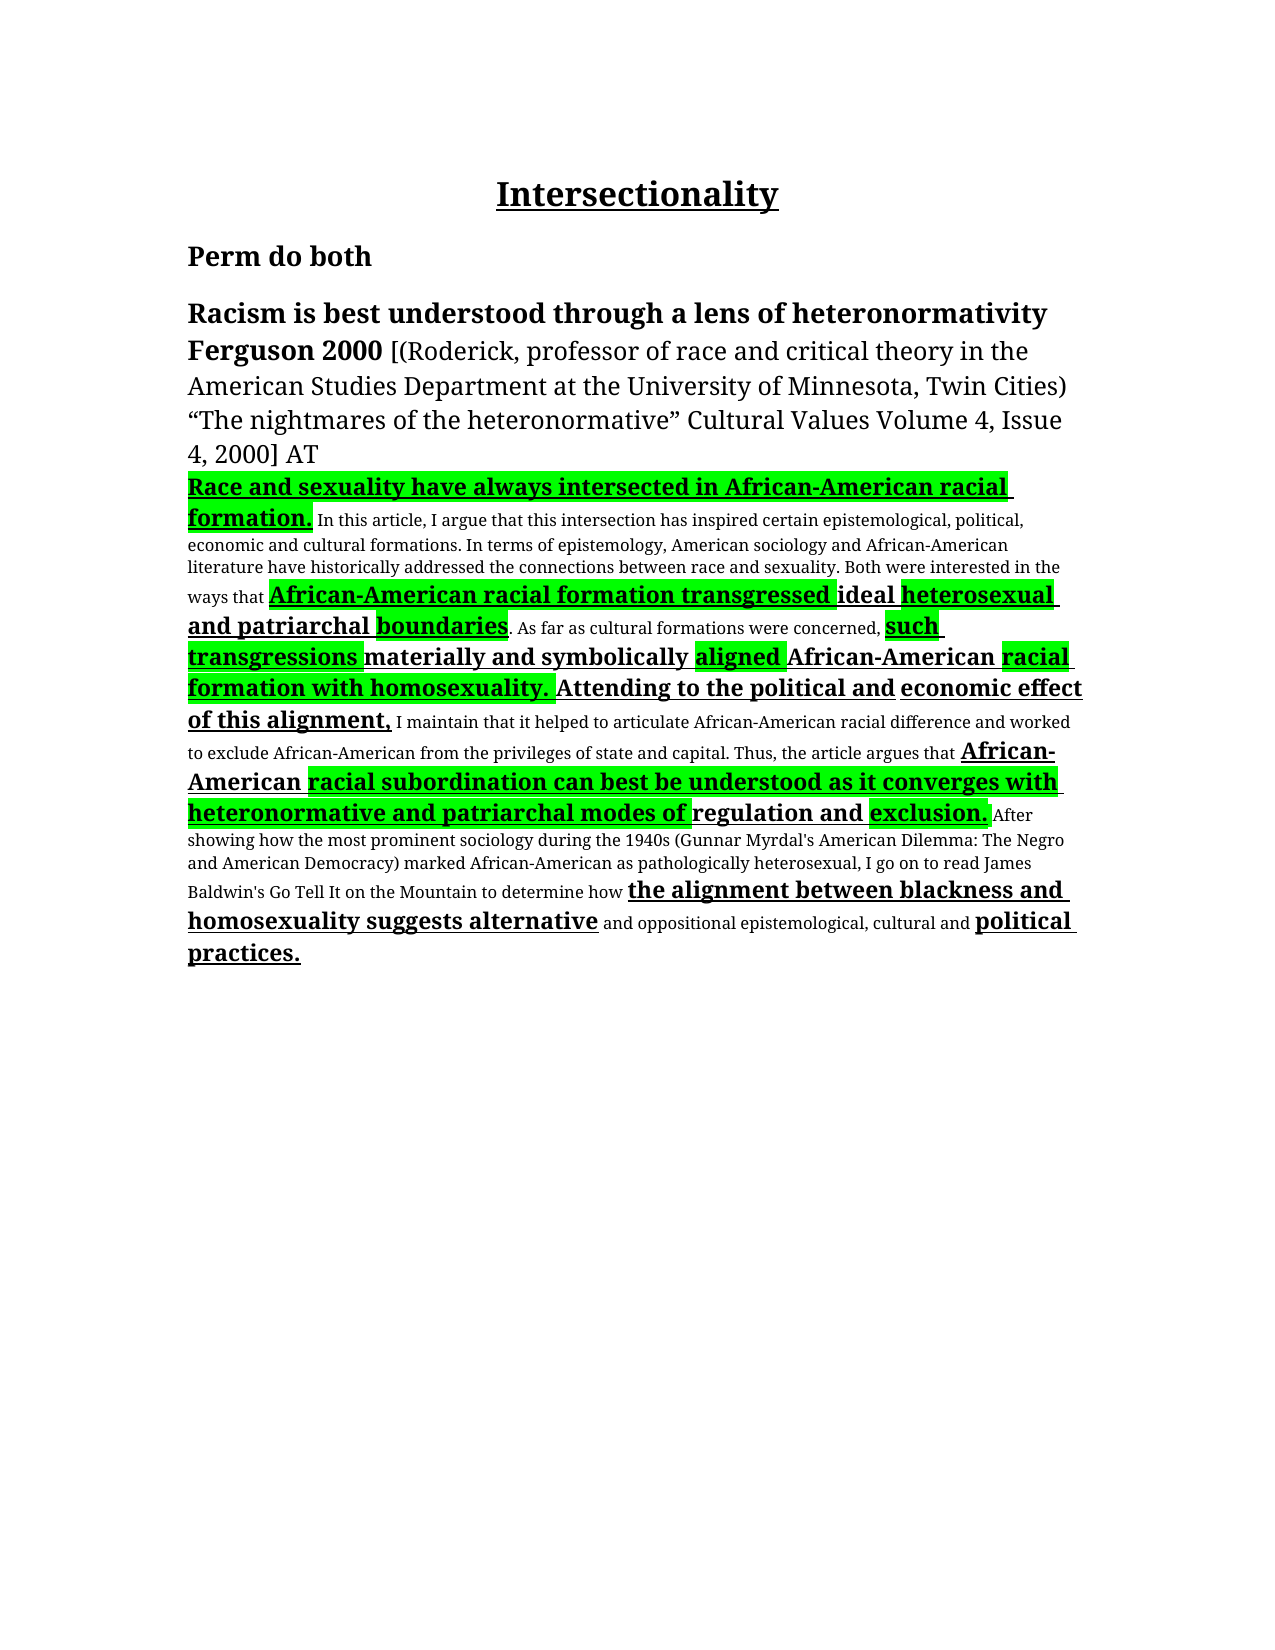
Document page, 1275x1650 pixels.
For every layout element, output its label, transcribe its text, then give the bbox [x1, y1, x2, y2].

subtitle Intersectionality [187, 171, 1087, 216]
subtitle Perm do both [187, 237, 1087, 274]
subtitle Racism is best understood through a lens of heteronormativity [187, 295, 1087, 332]
text Race and sexuality have always intersected in African-American racial formation. In this article, I argue that this intersection has inspired certain epistemological, political, economic and cultural formations. In terms of epistemology, American sociology and African-American literature have historically addressed the connections between race and sexuality. Both were interested in the ways that African-American racial formation transgressed ideal heterosexual and patriarchal boundaries. As far as cultural formations were concerned, such transgressions materially and symbolically aligned African-American racial formation with homosexuality. Attending to the political and economic effect of this alignment, I maintain that it helped to articulate African-American racial difference and worked to exclude African-American from the privileges of state and capital. Thus, the article argues that African-American racial subordination can best be understood as it converges with heteronormative and patriarchal modes of regulation and exclusion. After showing how the most prominent sociology during the 1940s (Gunnar Myrdal's American Dilemma: The Negro and American Democracy) marked African-American as pathologically heterosexual, I go on to read James Baldwin's Go Tell It on the Mountain to determine how the alignment between blackness and homosexuality suggests alternative and oppositional epistemological, cultural and political practices. [187, 471, 1087, 968]
text Ferguson 2000 [(Roderick, professor of race and critical theory in the American Studies Department at the University of Minnesota, Twin Cities) “The nightmares of the heteronormative” Cultural Values Volume 4, Issue 4, 2000] AT [187, 332, 1087, 471]
